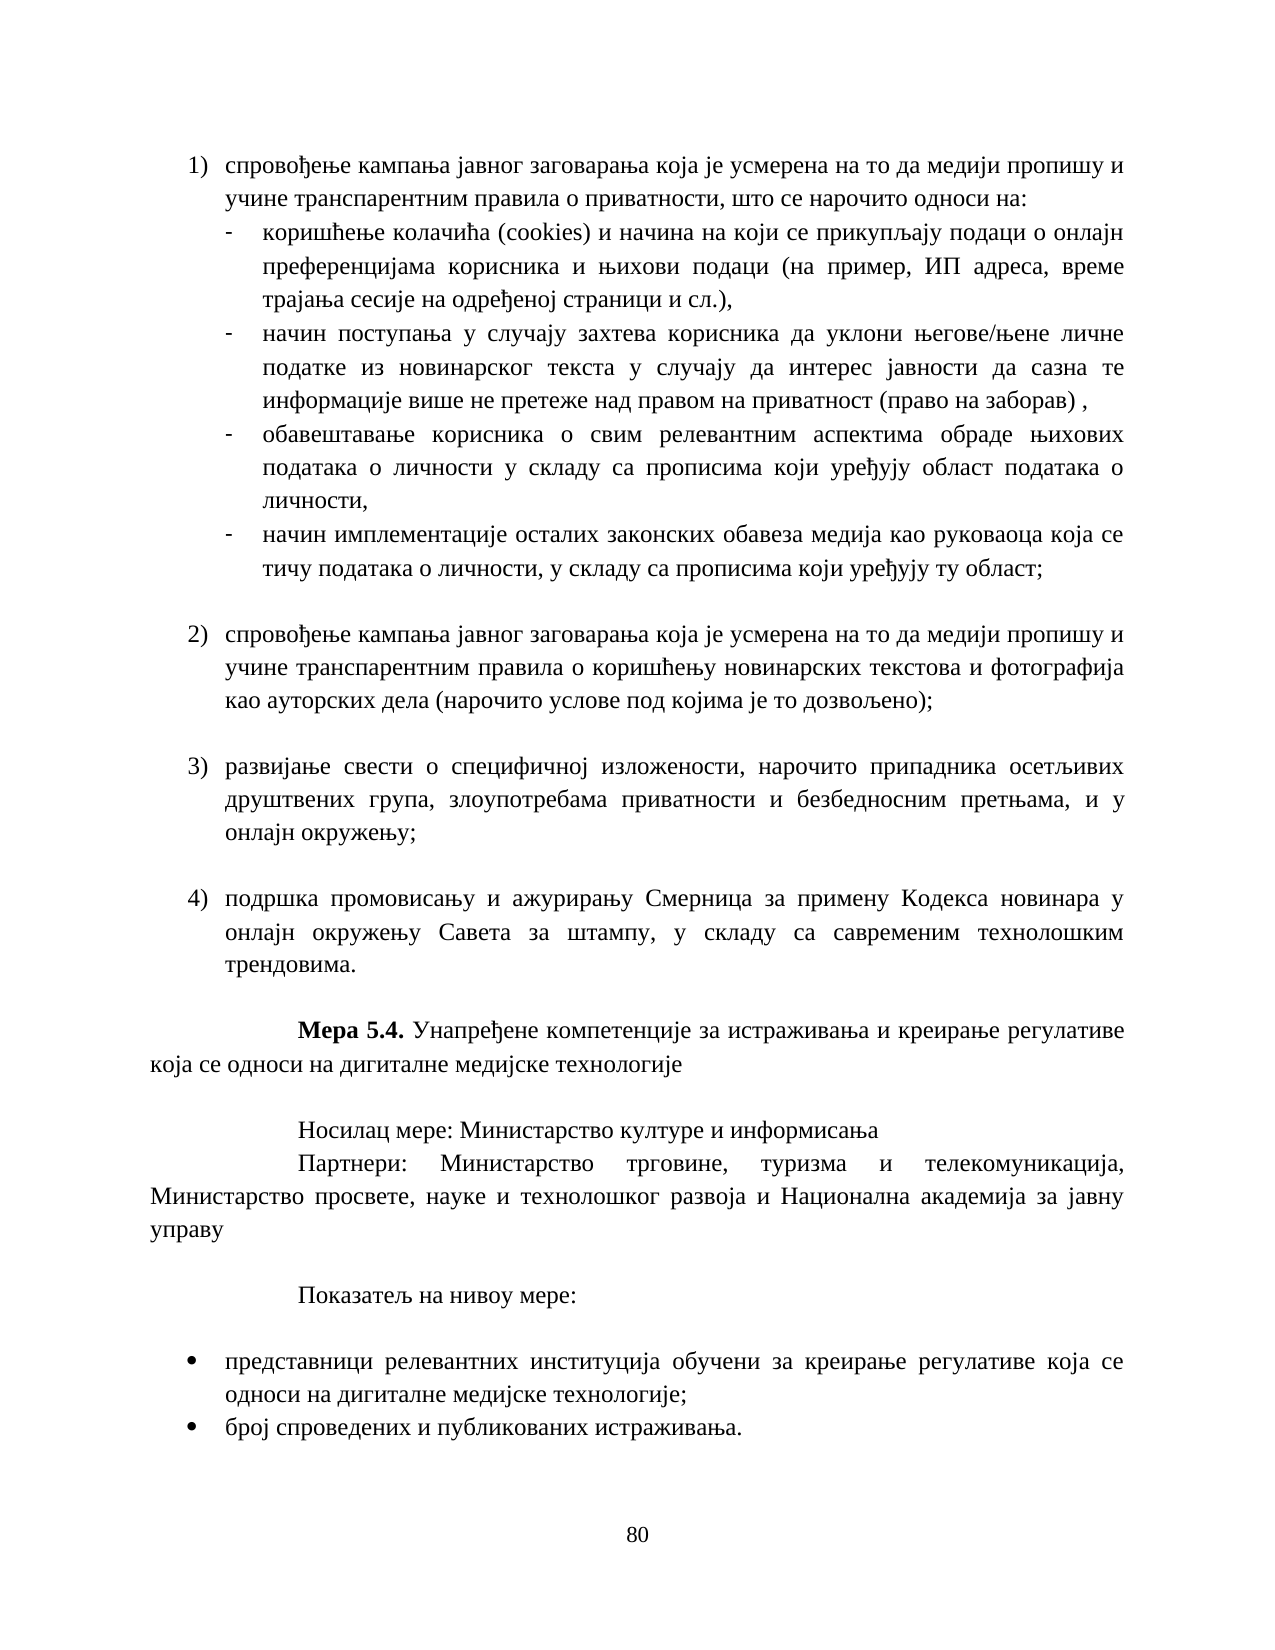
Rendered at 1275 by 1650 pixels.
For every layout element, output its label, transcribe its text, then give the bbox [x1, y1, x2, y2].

list развијање свести о специфичној изложености, нарочито припадника осетљивих друштвених група, злоупотребама приватности и безбедносним претњама, и у онлајн окружењу; [187, 751, 1125, 846]
text Мера 5.4. Унапређене компетенције за истраживања и креирање регулативе која се односи на дигиталне медијске технологије [150, 1016, 1125, 1077]
list спровођење кампања јавног заговарања која је усмерена на то да медији пропишу и учине транспарентним правила о приватности, што се нарочито односи на: [187, 150, 1125, 212]
list представници релевантних институција обучени за креирање регулативе која се односи на дигиталне медијске технологије; [187, 1346, 1125, 1408]
list коришћење колачића (cookies) и начина на који се прикупљају подаци о онлајн преференцијама корисника и њихови подаци (на пример, ИП адреса, време трајања сесије на одређеној страници и сл.), [225, 216, 1125, 313]
list подршка промовисању и ажурирању Смерница за примену Кодекса новинара у онлајн окружењу Савета за штампу, у складу са савременим технолошким трендовима. [187, 883, 1125, 978]
list начин имплементације осталих законских обавеза медија као руковаоца која се тичу података о личности, у складу са прописима који уређују ту област; [225, 518, 1125, 582]
text Показатељ на нивоу мере: [150, 1280, 1125, 1308]
list обавештавање корисника о свим релевантним аспектима обраде њихових података о личности у складу са прописима који уређују област података о личности, [225, 418, 1125, 514]
text Партнери: Министарство трговине, туризма и телекомуникација, Министарство просвете, науке и технолошког развоја и Национална академија за јавну управу [150, 1148, 1125, 1242]
text Носилац мере: Министарство културе и информисања [150, 1115, 1125, 1143]
list спровођење кампања јавног заговарања која је усмерена на то да медији пропишу и учине транспарентним правила о коришћењу новинарских текстова и фотографија као ауторских дела (нарочито услове под којима је то дозвољено); [187, 619, 1125, 714]
list начин поступања у случају захтева корисника да уклони његове/њене личне податке из новинарског текста у случају да интерес јавности да сазна те информације више не претеже над правом на приватност (право на заборав) , [225, 317, 1125, 413]
list број спроведених и публикованих истраживања. [187, 1412, 1125, 1441]
